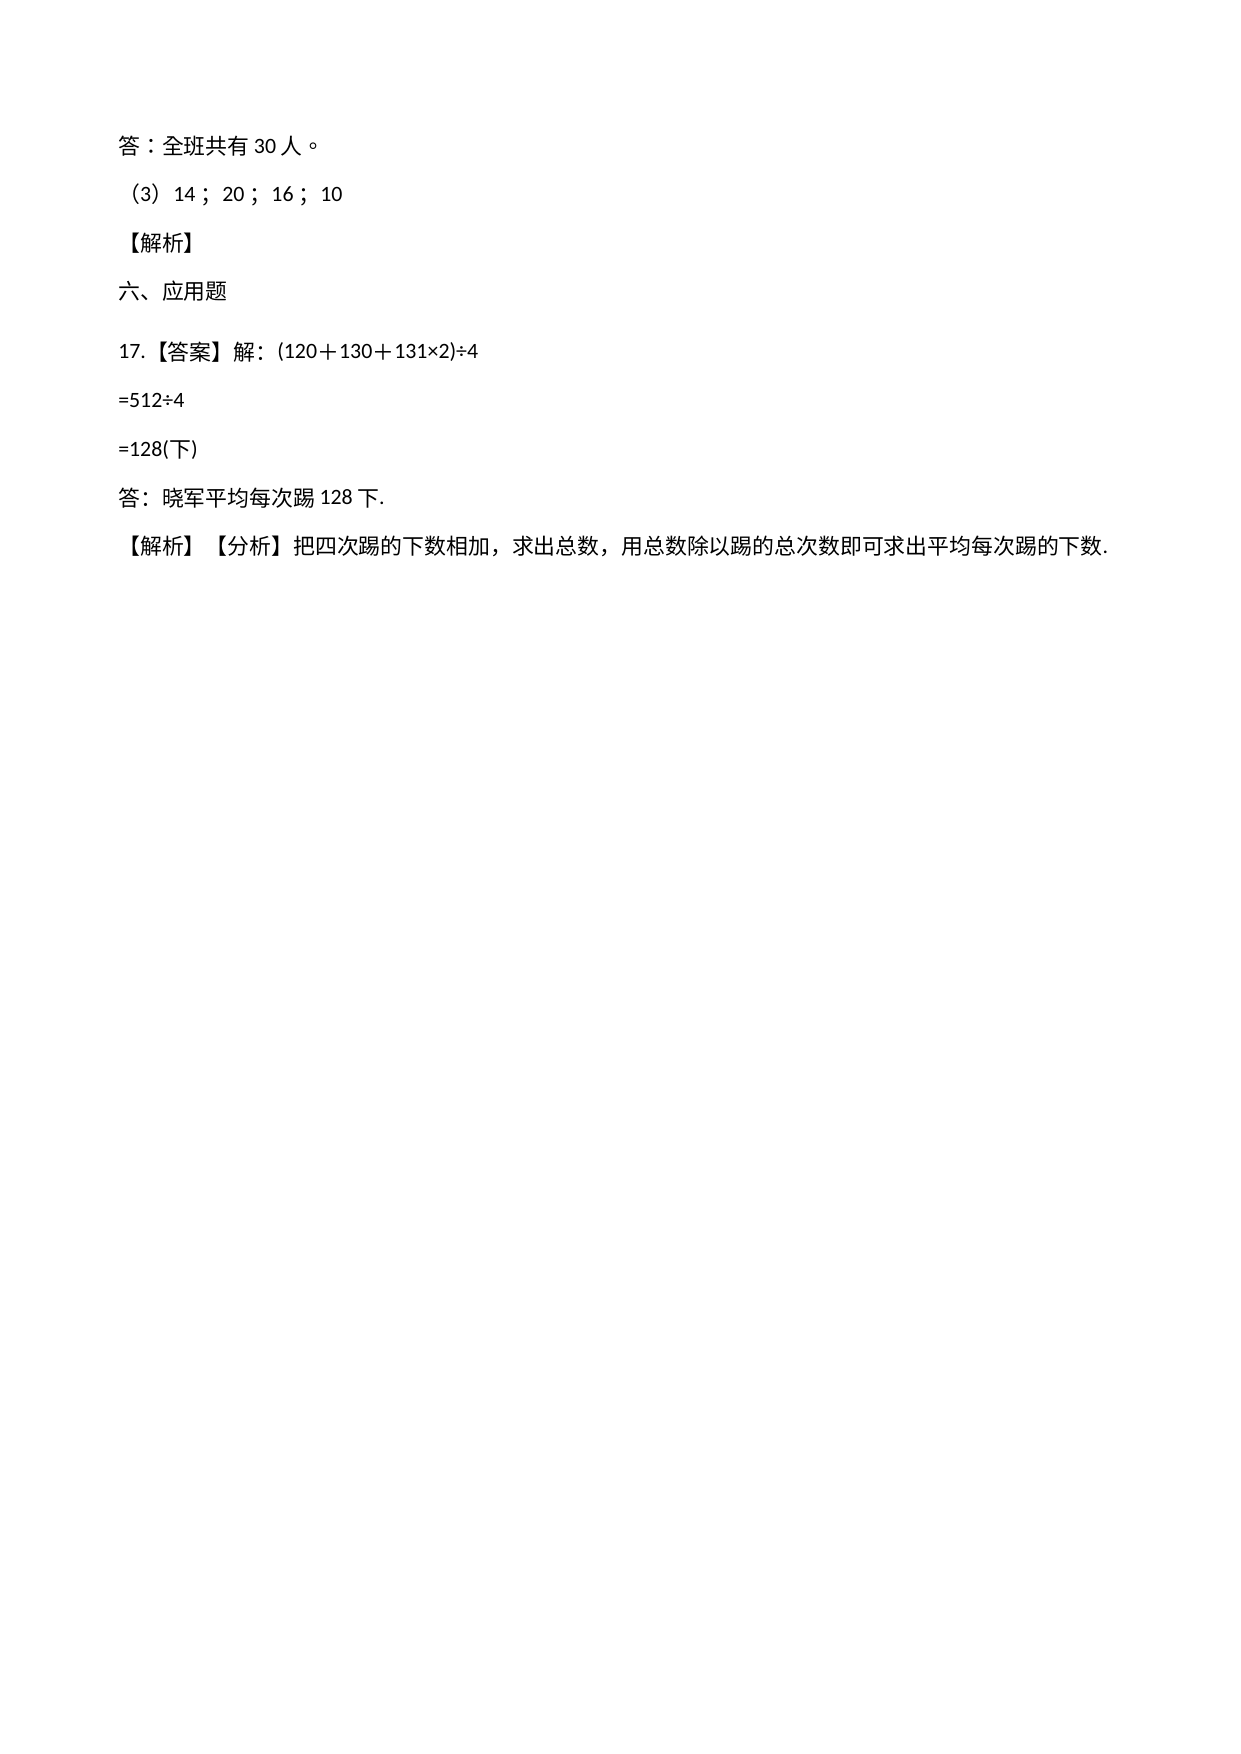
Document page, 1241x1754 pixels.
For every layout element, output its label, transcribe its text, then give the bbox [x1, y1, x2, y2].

text （3）14 ；20 ；16 ；10 [118, 177, 1122, 209]
text 17.【答案】解：(120＋130＋131×2)÷4 =512÷4 =128(下) 答：晓军平均每次踢128下. [118, 334, 1122, 513]
text 六、应用题 [118, 273, 1122, 306]
text 答：全班共有30人。 [118, 129, 1122, 162]
text 【解析】 [118, 225, 1122, 258]
text 【解析】【分析】把四次踢的下数相加，求出总数，用总数除以踢的总次数即可求出平均每次踢的下数. [118, 529, 1122, 561]
